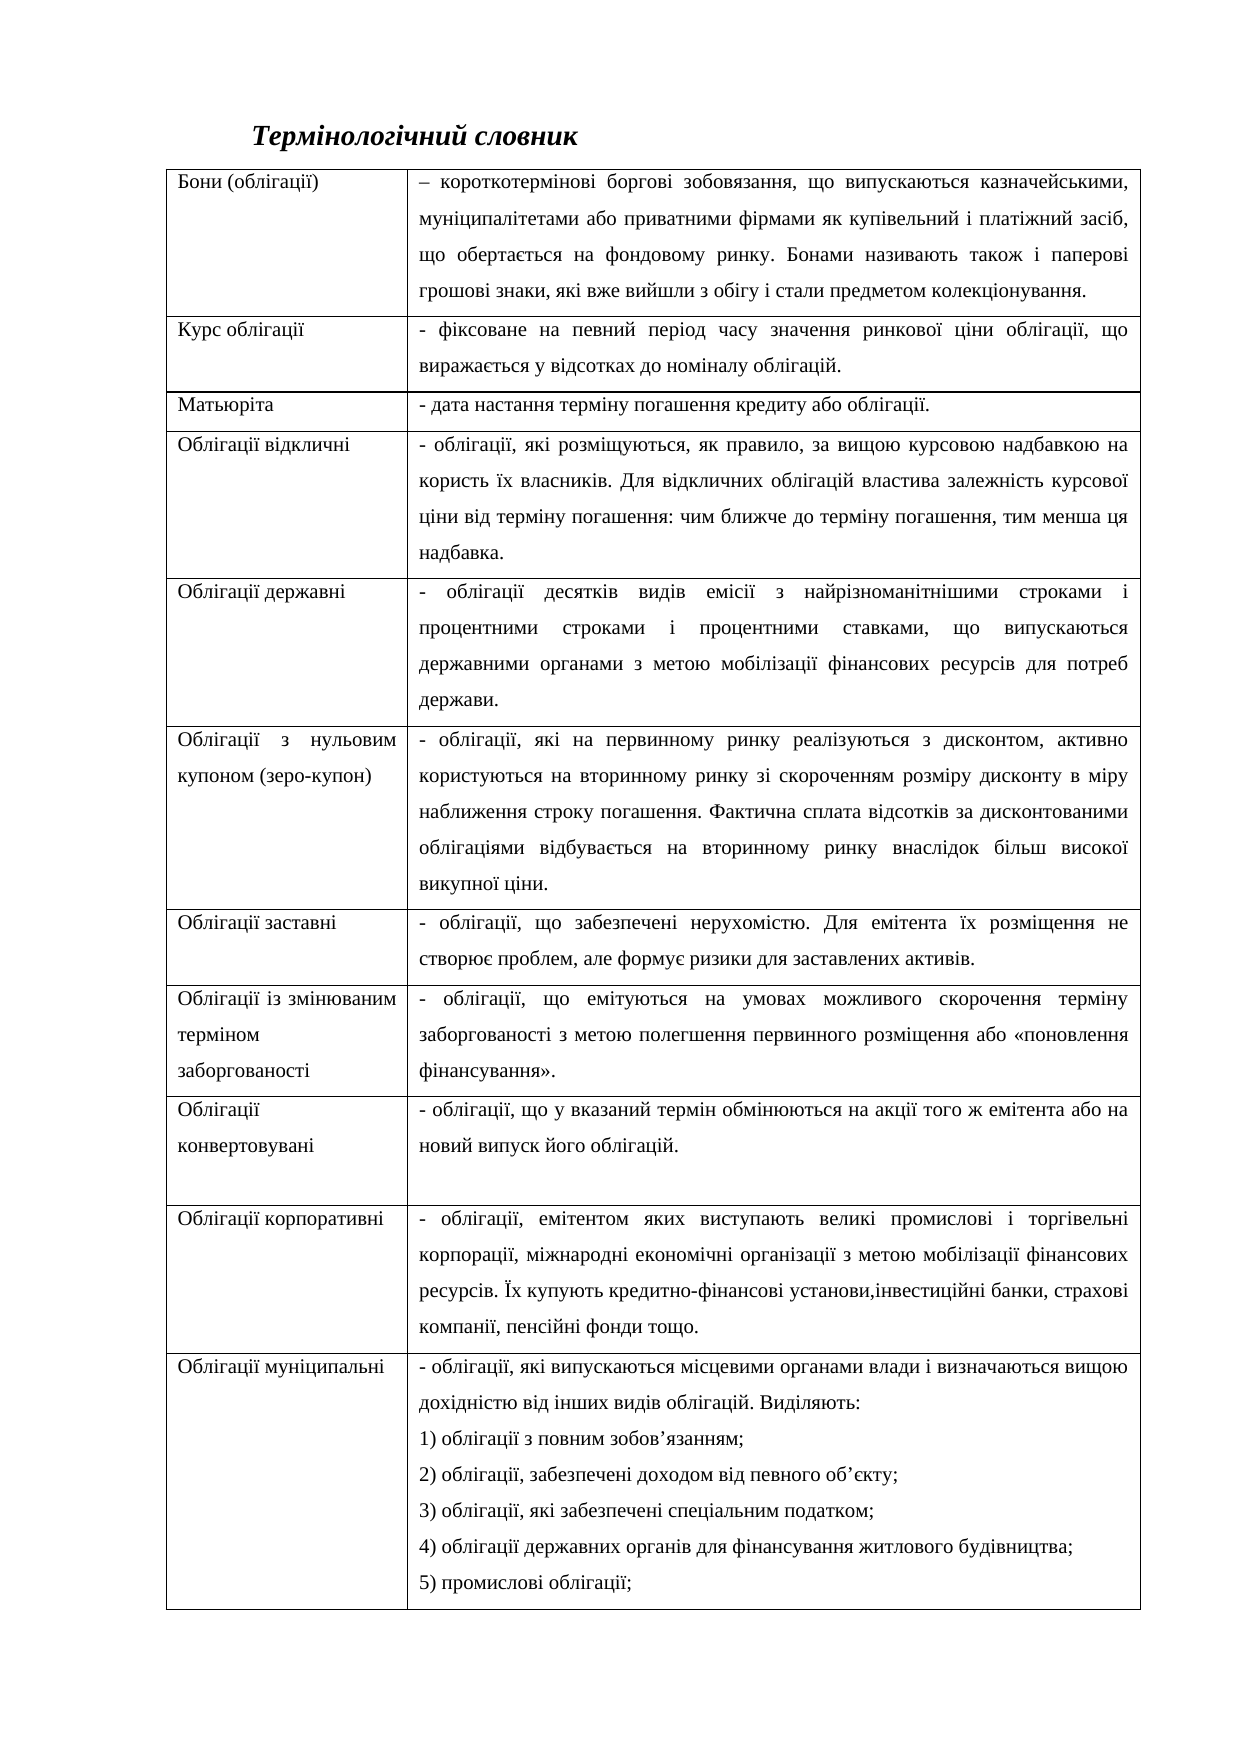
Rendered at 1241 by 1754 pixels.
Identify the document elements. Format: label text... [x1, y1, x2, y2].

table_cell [167, 1354, 407, 1608]
table_cell Облігації заставні [167, 910, 407, 985]
table_cell - облігації, що емітуються на умовах можливого скорочення терміну заборгованості з метою полегшення первинного розміщення або «поновлення фінансування». [408, 986, 1140, 1096]
table_cell - облігації, які розміщуються, як правило, за вищою курсовою надбавкою на користь їх власників. Для відкличних облігацій властива залежність курсової ціни від терміну погашення: чим ближче до терміну погашення, тим менша ця надбавка. [408, 432, 1140, 578]
table_cell - облігації, емітентом яких виступають великі промислові і торгівельні корпорації, міжнародні економічні організації з метою мобілізації фінансових ресурсів. Їх купують кредитно-фінансові установи,інвестиційні банки, страхові компанії, пенсійні фонди тощо. [408, 1206, 1140, 1353]
text Термінологічний словник [177, 118, 1152, 152]
table_cell Облігації із змінюваним терміном заборгованості [167, 986, 407, 1096]
table_cell - дата настання терміну погашення кредиту або облігації. [408, 393, 1140, 431]
table_header – короткотермінові боргові зобовязання, що випускаються казначейськими, муніципалітетами або приватними фірмами як купівельний і платіжний засіб, що обертається на фондовому ринку. Бонами називають також і паперові грошові знаки, які вже вийшли з обігу і стали предметом колекціонування. [408, 170, 1140, 316]
table_cell - облігації, що забезпечені нерухомістю. Для емітента їх розміщення не створює проблем, але формує ризики для заставлених активів. [408, 910, 1140, 985]
table_cell - облігації, що у вказаний термін обмінюються на акції того ж емітента або на новий випуск його облігацій. [408, 1097, 1140, 1205]
table_cell Облігації корпоративні [167, 1206, 407, 1353]
table_cell Матьюріта [167, 393, 407, 431]
table_cell Облігації конвертовувані [167, 1097, 407, 1205]
table_cell - облігації, які на первинному ринку реалізуються з дисконтом, активно користуються на вторинному ринку зі скороченням розміру дисконту в міру наближення строку погашення. Фактична сплата відсотків за дисконтованими облігаціями відбувається на вторинному ринку внаслідок більш високої викупної ціни. [408, 727, 1140, 909]
table_cell Облігації з нульовим купоном (зеро-купон) [167, 727, 407, 909]
table_header Бони (облігації) [167, 170, 407, 316]
table_cell Облігації державні [167, 579, 407, 726]
table_cell - облігації десятків видів емісії з найрізноманітнішими строками і процентними строками і процентними ставками, що випускаються державними органами з метою мобілізації фінансових ресурсів для потреб держави. [408, 579, 1140, 726]
table_cell - фіксоване на певний період часу значення ринкової ціни облігації, що виражається у відсотках до номіналу облігацій. [408, 317, 1140, 391]
table_cell Курс облігації [167, 317, 407, 391]
table_cell Облігації відкличні [167, 432, 407, 578]
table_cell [408, 1354, 1140, 1608]
